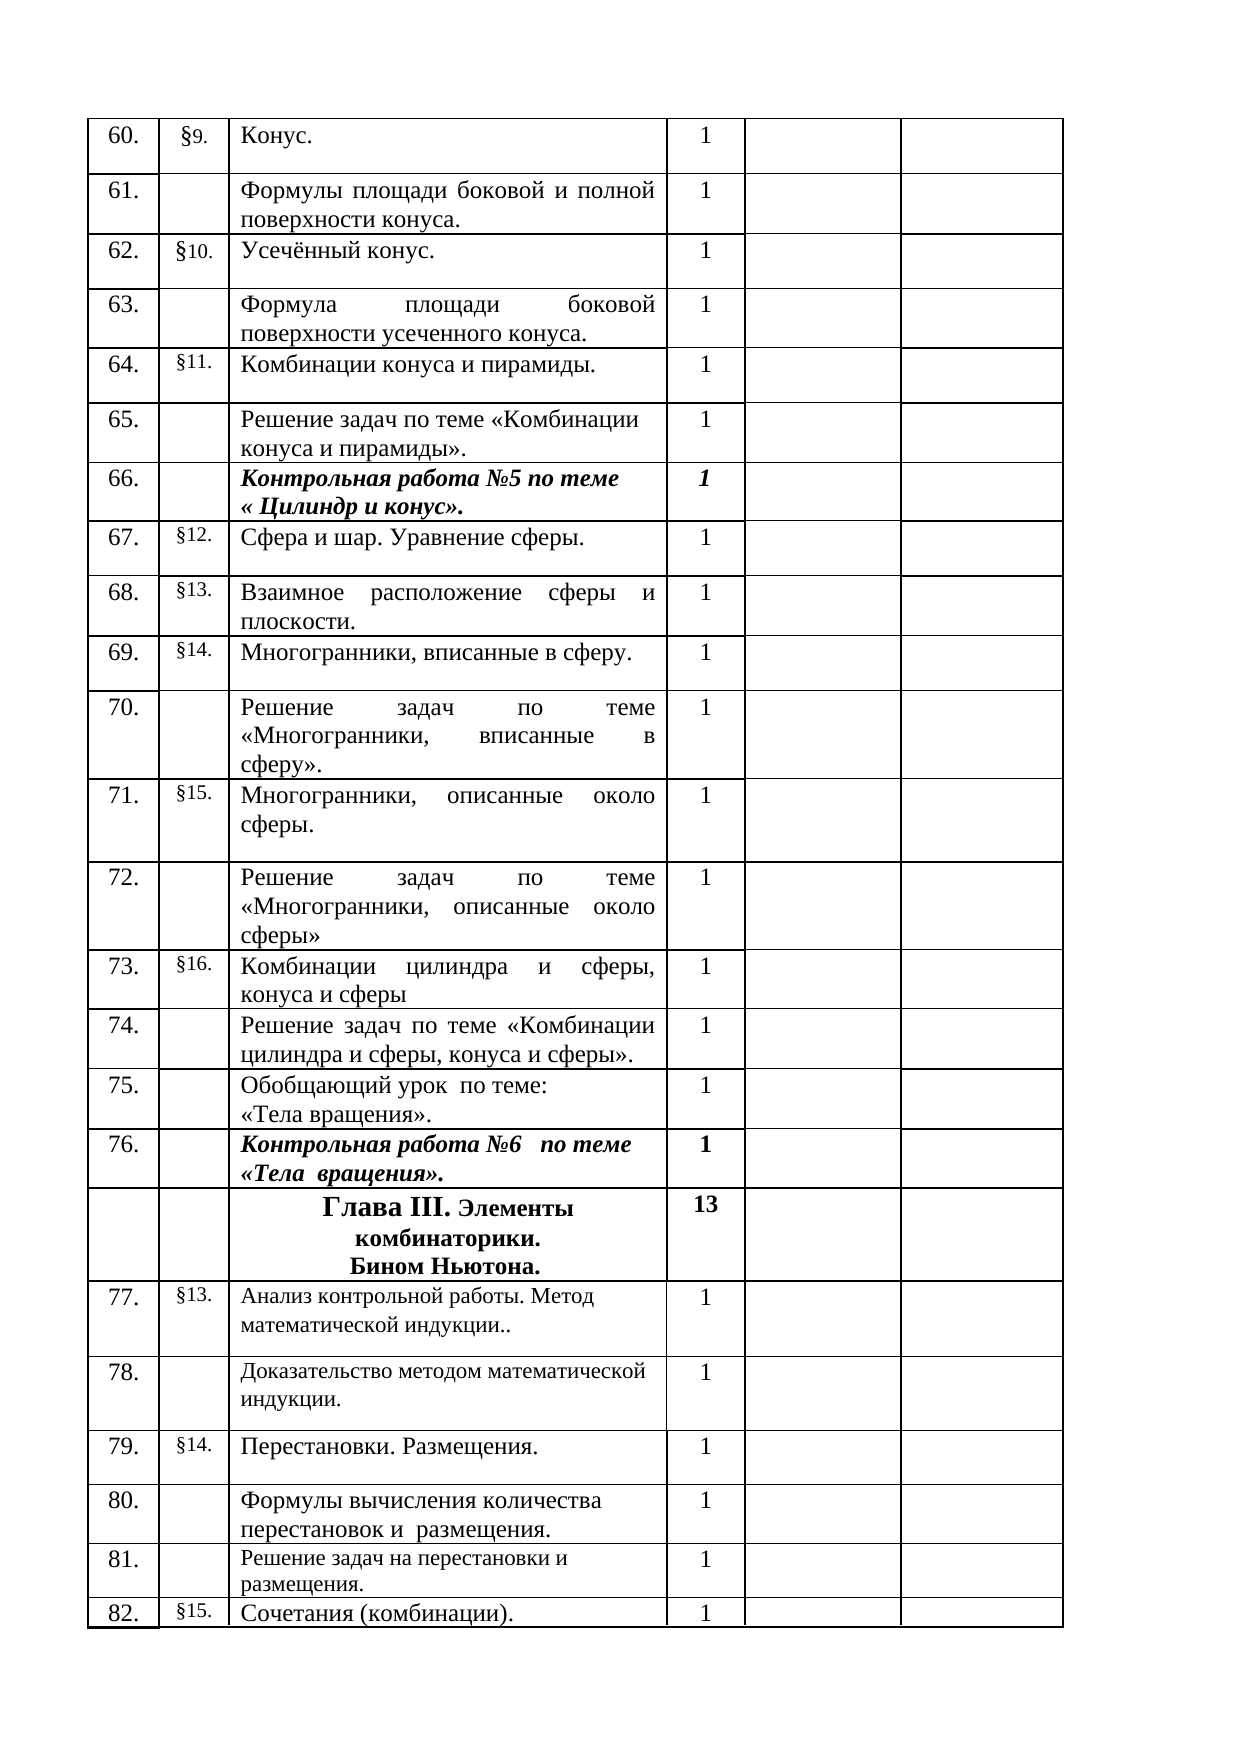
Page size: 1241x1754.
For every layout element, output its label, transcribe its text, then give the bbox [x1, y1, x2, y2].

table_cell [902, 463, 1062, 520]
table_cell 71. [89, 780, 158, 861]
table_cell Решение задач по теме «Многогранники, описанные около сферы» [230, 863, 666, 949]
table_cell [746, 1544, 900, 1597]
table_cell 62. [89, 235, 158, 287]
table_cell [902, 1544, 1062, 1597]
table_cell [160, 1070, 228, 1127]
table_cell [902, 1431, 1062, 1484]
table_cell [902, 1130, 1062, 1187]
table_cell [746, 521, 900, 575]
table_cell §15. [160, 780, 228, 861]
table_cell Сфера и шар. Уравнение сферы. [230, 522, 666, 575]
table_cell [902, 174, 1062, 233]
table_cell 1 [668, 780, 744, 861]
table_cell [89, 1189, 158, 1280]
table_cell [746, 1189, 900, 1280]
table_cell Комбинации конуса и пирамиды. [230, 349, 666, 402]
table_cell 1 [667, 1598, 744, 1626]
table_cell 73. [89, 951, 158, 1008]
table_cell [902, 1070, 1062, 1127]
table_cell [902, 119, 1062, 173]
table_cell [746, 1009, 900, 1068]
table_cell §13. [160, 1282, 228, 1356]
table_cell 1 [668, 1009, 744, 1068]
table_cell 1 [668, 691, 744, 778]
table_cell [746, 348, 900, 402]
table_cell Взаимное расположение сферы и плоскости. [230, 577, 666, 634]
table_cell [229, 1598, 667, 1626]
table_cell 70. [89, 692, 158, 778]
table_cell [746, 289, 900, 347]
table_cell [160, 289, 228, 347]
table_cell [902, 235, 1062, 287]
table_cell [902, 522, 1062, 575]
table_cell [746, 691, 900, 778]
table_cell 66. [89, 463, 158, 520]
table_cell Решение задач по теме «Комбинации цилиндра и сферы, конуса и сферы». [230, 1009, 666, 1068]
table_cell [746, 636, 900, 689]
table_cell [160, 404, 228, 462]
table_cell Решение задач по теме «Комбинации конуса и пирамиды». [230, 404, 666, 462]
table_cell [902, 1189, 1062, 1280]
table_cell 80. [89, 1485, 158, 1543]
table_cell [901, 1598, 1062, 1626]
table_cell [160, 1189, 228, 1280]
table_cell [160, 1544, 228, 1597]
table_cell [746, 779, 900, 861]
table_cell Многогранники, вписанные в сферу. [230, 637, 666, 689]
table_cell 1 [668, 348, 744, 402]
table_cell Решение задач на перестановки и размещения. [230, 1544, 666, 1597]
table_cell 1 [668, 463, 744, 520]
table_cell [746, 1431, 900, 1484]
table_cell 65. [89, 404, 158, 462]
table_cell 1 [668, 174, 744, 233]
table_cell 81. [89, 1544, 158, 1597]
table_cell [160, 1130, 228, 1187]
table_cell [902, 349, 1062, 402]
table_cell 68. [89, 576, 158, 634]
table_cell [902, 577, 1062, 634]
table_cell [902, 404, 1062, 462]
table_cell [746, 403, 900, 462]
table_cell §11. [160, 349, 228, 402]
table_cell 1 [668, 577, 744, 634]
table_cell [902, 779, 1062, 861]
table_cell 1 [667, 1357, 744, 1430]
table_cell Формула площади боковой поверхности усеченного конуса. [230, 289, 666, 347]
table_cell [746, 1282, 900, 1356]
table_cell 1 [668, 1130, 744, 1187]
table_cell 1 [668, 951, 744, 1008]
table_cell Комбинации цилиндра и сферы, конуса и сферы [230, 951, 666, 1008]
table_cell [160, 174, 228, 233]
table_cell 82. [89, 1598, 158, 1626]
table_cell [745, 1598, 901, 1626]
table_cell 1 [668, 289, 744, 347]
table_cell [160, 691, 228, 778]
table_cell [902, 1357, 1062, 1430]
table_cell 74. [89, 1010, 158, 1068]
table_cell [746, 1069, 900, 1127]
table_cell [746, 234, 900, 287]
table_cell [160, 1485, 228, 1543]
table_cell §9. [160, 119, 228, 173]
table_cell 1 [668, 863, 744, 949]
table_cell 1 [668, 1544, 744, 1597]
table_cell 13 [668, 1189, 744, 1280]
table_cell §13. [160, 577, 228, 634]
table_cell Обобщающий урок по теме: «Тела вращения». [230, 1070, 666, 1127]
table_cell [746, 863, 900, 949]
table_cell [902, 691, 1062, 778]
table_cell 67. [89, 522, 158, 575]
table_cell 1 [668, 1485, 744, 1543]
table_cell 1 [667, 1282, 744, 1356]
table_cell 1 [668, 637, 744, 689]
table_cell Формулы площади боковой и полной поверхности конуса. [230, 174, 666, 233]
table_cell 63. [89, 290, 158, 347]
table_cell [160, 1357, 228, 1430]
table_cell §14. [160, 637, 228, 689]
table_cell 69. [89, 637, 158, 689]
table_cell 61. [89, 175, 158, 233]
table_cell Конус. [230, 119, 666, 173]
table_cell 1 [668, 119, 744, 173]
table_cell [746, 1357, 900, 1430]
table_cell 79. [89, 1431, 158, 1484]
table_cell Контрольная работа №5 по теме « Цилиндр и конус». [230, 463, 666, 520]
table_cell [746, 463, 900, 520]
table_cell 76. [89, 1130, 158, 1187]
table_cell [160, 1009, 228, 1068]
table_cell [160, 463, 228, 520]
table_cell Формулы вычисления количества перестановок и размещения. [230, 1485, 666, 1543]
table_cell [902, 1282, 1062, 1356]
table_cell 1 [668, 235, 744, 287]
table_cell [902, 636, 1062, 689]
table_cell [160, 863, 228, 949]
table_cell [902, 1009, 1062, 1068]
table_cell [746, 1129, 900, 1187]
table_cell [902, 1485, 1062, 1543]
table_cell Контрольная работа №6 по теме «Тела вращения». [230, 1130, 666, 1187]
table_cell Многогранники, описанные около сферы. [230, 780, 666, 861]
table_cell 1 [668, 1070, 744, 1127]
table_cell [746, 119, 900, 173]
table_cell Доказательство методом математической индукции. [230, 1357, 666, 1430]
table_cell §12. [160, 522, 228, 575]
table_cell 1 [668, 522, 744, 575]
table_cell [746, 174, 900, 233]
table_cell §16. [160, 951, 228, 1008]
table_cell [902, 289, 1062, 347]
table_cell [746, 1485, 900, 1543]
table_cell Решение задач по теме «Многогранники, вписанные в сферу». [230, 691, 666, 778]
table_cell Усечённый конус. [230, 235, 666, 287]
table_cell §15. [160, 1598, 229, 1626]
table_cell 78. [89, 1357, 158, 1430]
table_cell 1 [668, 1431, 744, 1484]
table_cell Перестановки. Размещения. [230, 1431, 666, 1484]
table_cell [902, 950, 1062, 1008]
table_cell 72. [89, 863, 158, 949]
table_cell 1 [668, 404, 744, 462]
table_cell Анализ контрольной работы. Метод математической индукции.. [230, 1282, 666, 1356]
table_cell [746, 950, 900, 1008]
table_cell [902, 863, 1062, 949]
table_cell 64. [89, 349, 158, 402]
table_cell 77. [89, 1282, 158, 1356]
table_cell 60. [89, 119, 158, 173]
table_cell §14. [160, 1431, 228, 1484]
table_cell 75. [89, 1069, 158, 1127]
table_cell [746, 576, 900, 634]
table_cell §10. [160, 235, 228, 287]
table_cell Глава III. Элементы комбинаторики. Бином Ньютона. [230, 1189, 666, 1280]
